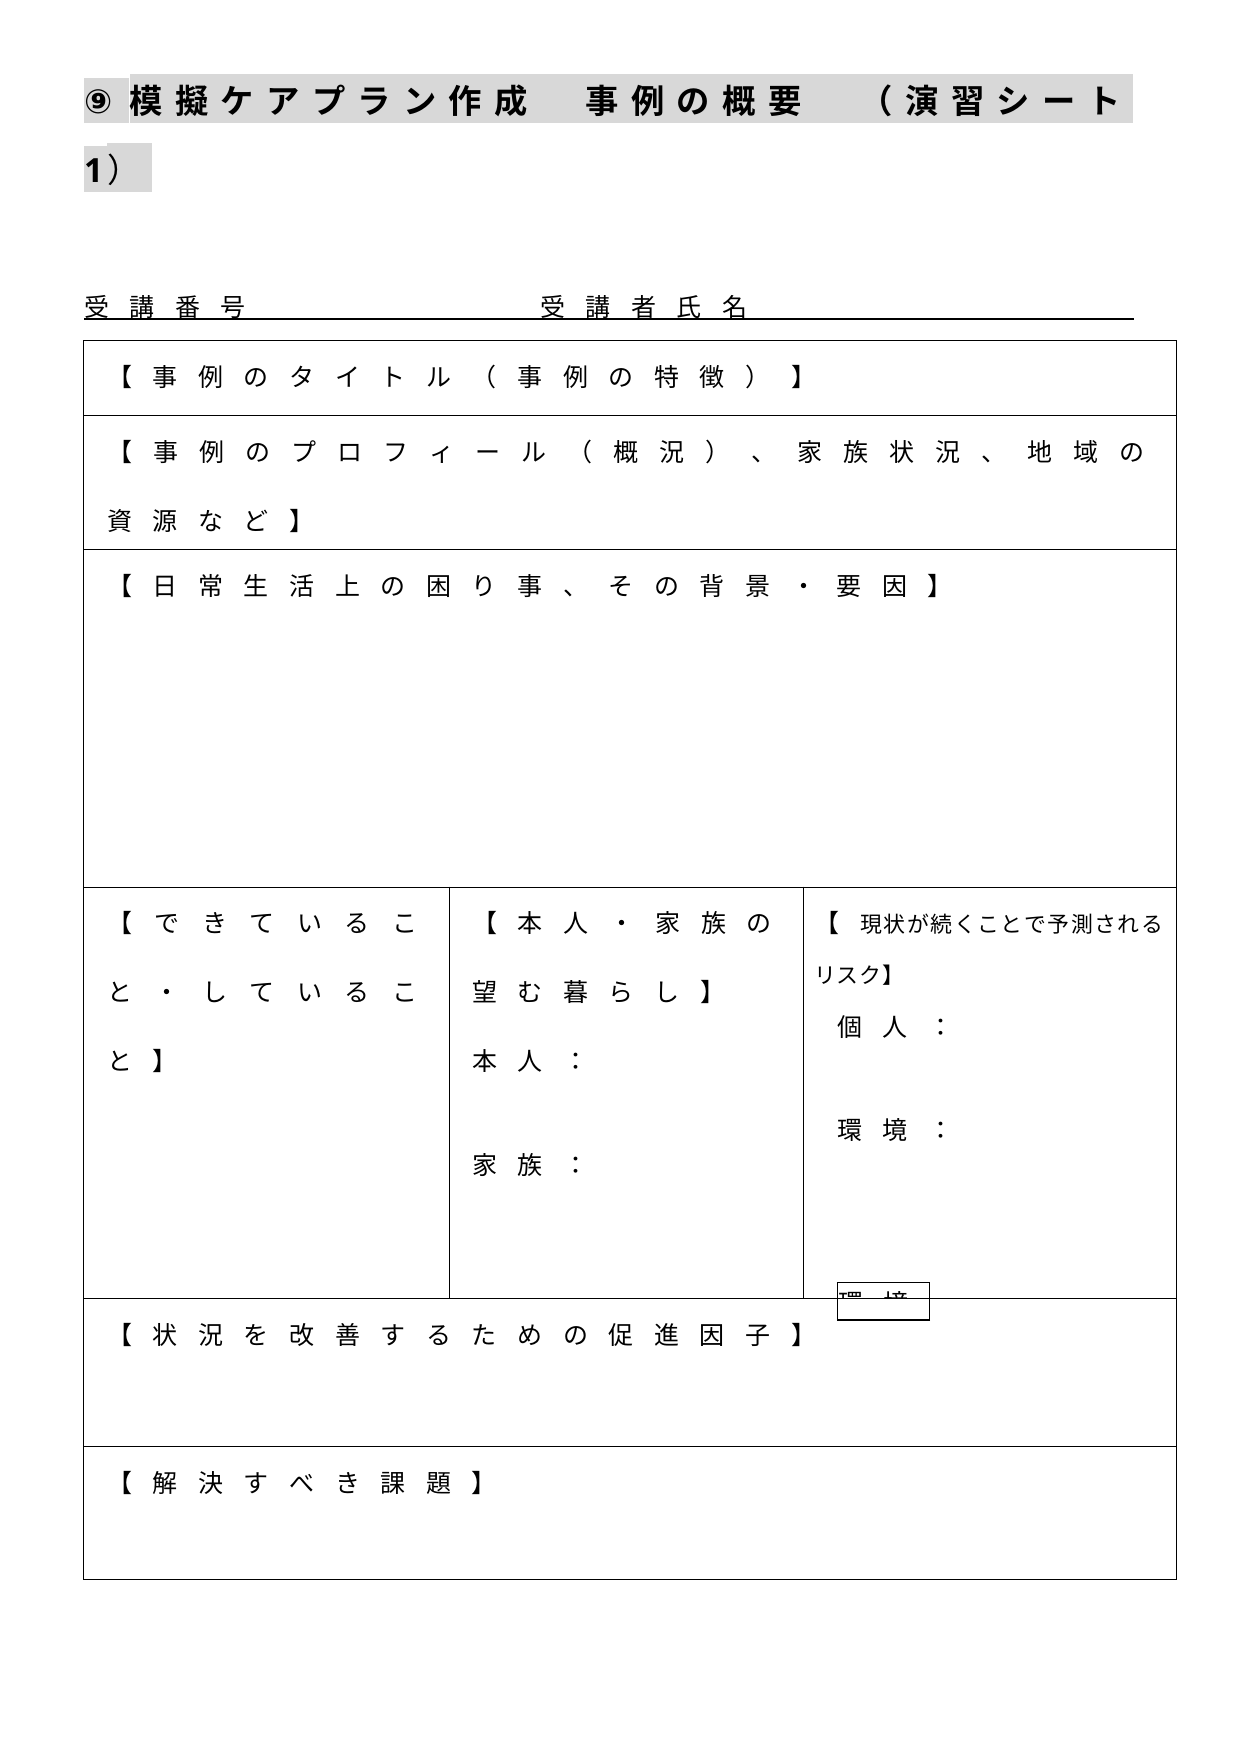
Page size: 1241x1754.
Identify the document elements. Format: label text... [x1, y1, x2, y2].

table_cell 【できていること・していること】 [84, 888, 449, 1298]
table_cell 【現状が続くことで予測されるリスク】 個人： 環境： 環境 [804, 888, 1176, 1298]
table_header 【事例のタイトル（事例の特徴）】 [84, 341, 1176, 415]
table_cell 【事例のプロフィール（概況）、家族状況、地域の資源など】 [84, 416, 1176, 548]
text 受講番号 受講者氏名 [84, 237, 1156, 340]
text ⑨模擬ケアプラン作成 事例の概要 （演習シート1） [84, 64, 1156, 202]
table_cell 【解決すべき課題】 [84, 1447, 1176, 1579]
table_cell 【日常生活上の困り事、その背景・要因】 [84, 550, 1176, 887]
table_cell 【本人・家族の望む暮らし】 本人： 家族： 【家族の望む暮らし】 [450, 888, 803, 1298]
table_cell 【状況を改善するための促進因子】 [84, 1299, 1176, 1446]
